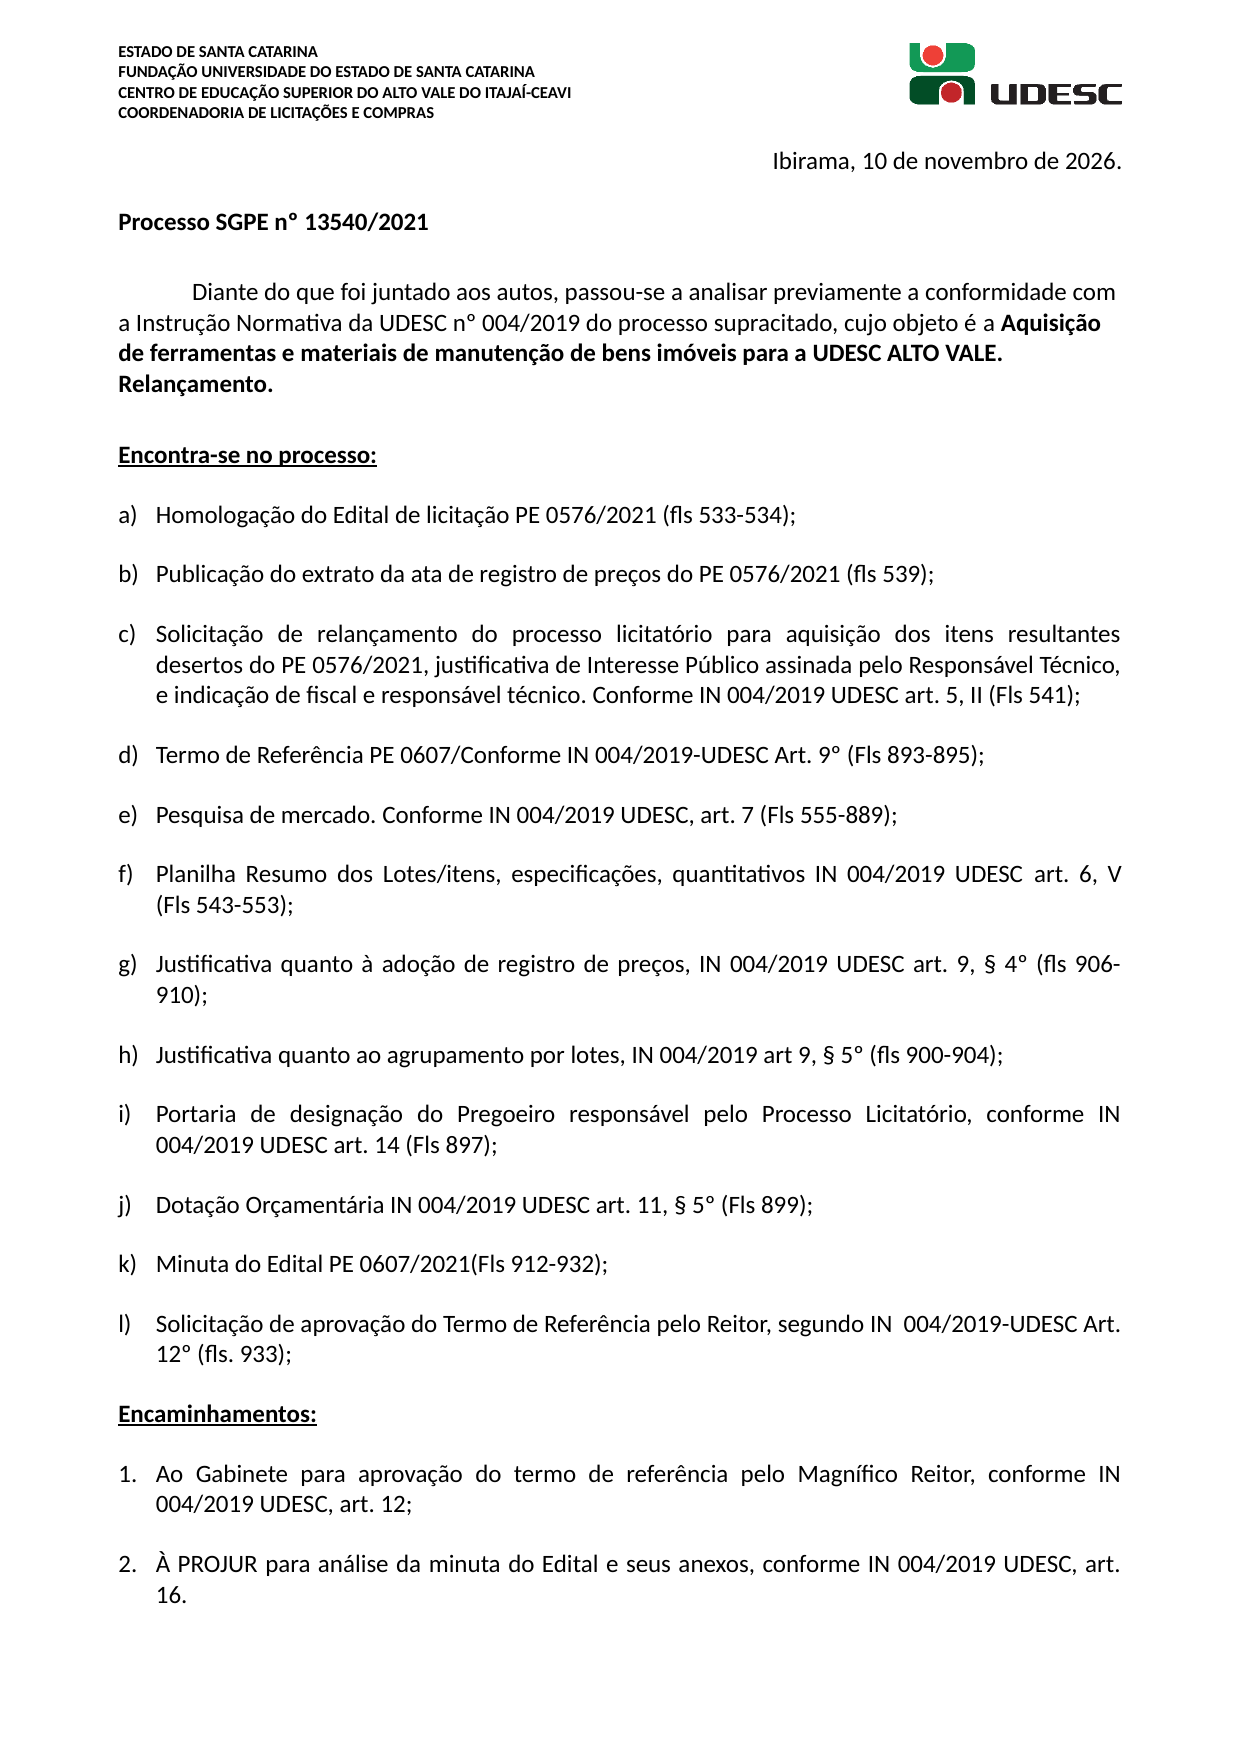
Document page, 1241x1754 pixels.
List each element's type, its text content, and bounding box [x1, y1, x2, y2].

text Processo SGPE nº 13540/2021 [118, 207, 1122, 237]
list À PROJUR para análise da minuta do Edital e seus anexos, conforme IN 004/2019 UDESC, art. 16. [118, 1548, 1122, 1609]
list Planilha Resumo dos Lotes/itens, especificações, quantitativos IN 004/2019 UDESC art. 6, V (Fls 543-553); [118, 858, 1122, 919]
list Portaria de designação do Pregoeiro responsável pelo Processo Licitatório, conforme IN 004/2019 UDESC art. 14 (Fls 897); [118, 1098, 1122, 1159]
list Termo de Referência PE 0607/Conforme IN 004/2019-UDESC Art. 9º (Fls 893-895); [118, 739, 1122, 769]
list Justificativa quanto ao agrupamento por lotes, IN 004/2019 art 9, § 5º (fls 900-904); [118, 1039, 1122, 1069]
text Ibirama, 17 de junho de 2021. [118, 146, 1122, 176]
list Solicitação de aprovação do Termo de Referência pelo Reitor, segundo IN 004/2019-UDESC Art. 12º (fls. 933); [118, 1308, 1122, 1369]
list Ao Gabinete para aprovação do termo de referência pelo Magnífico Reitor, conforme IN 004/2019 UDESC, art. 12; [118, 1458, 1122, 1519]
text Encontra-se no processo: [118, 439, 1122, 470]
list Justificativa quanto à adoção de registro de preços, IN 004/2019 UDESC art. 9, § 4º (fls 906-910); [118, 949, 1122, 1010]
picture [909, 43, 1123, 105]
list Publicação do extrato da ata de registro de preços do PE 0576/2021 (fls 539); [118, 559, 1122, 589]
text Encaminhamentos: [118, 1398, 1122, 1429]
list Homologação do Edital de licitação PE 0576/2021 (fls 533-534); [118, 499, 1122, 529]
list Minuta do Edital PE 0607/2021(Fls 912-932); [118, 1248, 1122, 1279]
list Pesquisa de mercado. Conforme IN 004/2019 UDESC, art. 7 (Fls 555-889); [118, 799, 1122, 829]
text Diante do que foi juntado aos autos, passou-se a analisar previamente a conformidade com a Instrução Normativa da UDESC nº 004/2019 do processo supracitado, cujo objeto é a Aquisição de ferramentas e materiais de manutenção de bens imóveis para a UDESC ALTO VALE. Relançamento. [118, 276, 1122, 398]
list Solicitação de relançamento do processo licitatório para aquisição dos itens resultantes desertos do PE 0576/2021, justificativa de Interesse Público assinada pelo Responsável Técnico, e indicação de fiscal e responsável técnico. Conforme IN 004/2019 UDESC art. 5, II (Fls 541); [118, 618, 1122, 710]
list Dotação Orçamentária IN 004/2019 UDESC art. 11, § 5º (Fls 899); [118, 1189, 1122, 1219]
